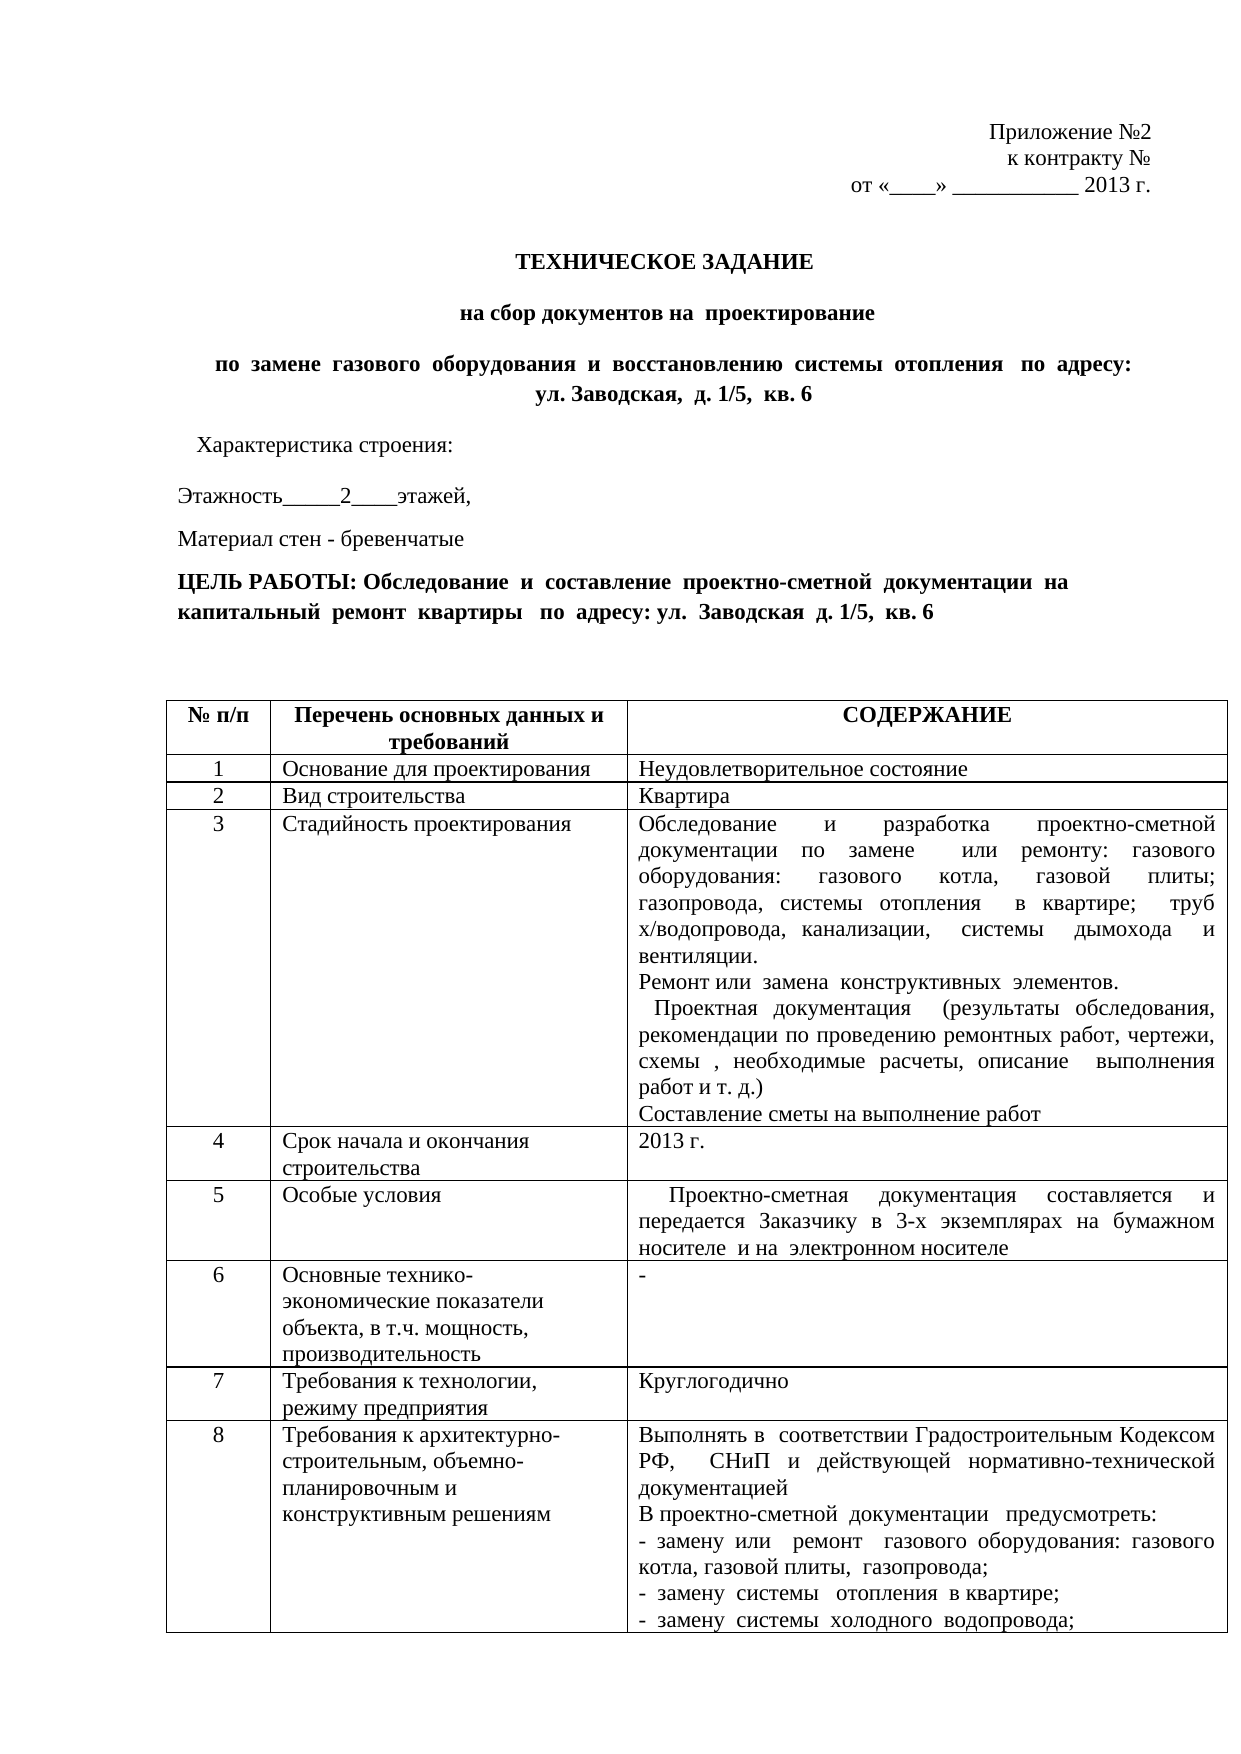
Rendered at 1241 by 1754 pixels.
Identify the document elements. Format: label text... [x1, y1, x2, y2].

table_header СОДЕРЖАНИЕ [628, 701, 1227, 754]
table_header Перечень основных данных и требований [271, 701, 627, 754]
text ТЕХНИЧЕСКОЕ ЗАДАНИЕ [177, 248, 1152, 274]
table_cell Основание для проектирования [271, 755, 627, 781]
text Характеристика строения: [196, 432, 1152, 458]
table_cell 8 [167, 1421, 270, 1632]
table_cell Проектно-сметная документация составляется и передается Заказчику в 3-х экземплярах на бумажном носителе и на электронном носителе [628, 1181, 1227, 1260]
table_cell Стадийность проектирования [271, 810, 627, 1126]
text Приложение №2 [177, 118, 1152, 144]
table_cell Неудовлетворительное состояние [628, 755, 1227, 781]
text Материал стен - бревенчатые [177, 525, 1152, 552]
table_cell 5 [167, 1181, 270, 1260]
table_cell 2 [167, 783, 270, 809]
text Этажность_____2____этажей, [177, 483, 1152, 509]
table_cell 2013 г. [628, 1127, 1227, 1180]
table_cell 4 [167, 1127, 270, 1180]
table_cell Вид строительства [271, 783, 627, 809]
table_header № п/п [167, 701, 270, 754]
table_cell 1 [167, 755, 270, 781]
table_cell 7 [167, 1368, 270, 1420]
table_cell Особые условия [271, 1181, 627, 1260]
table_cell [628, 1421, 1227, 1632]
text от «____» ___________ 2013 г. [177, 171, 1152, 197]
text к контракту № [177, 144, 1152, 171]
table_cell 3 [167, 810, 270, 1126]
text ЦЕЛЬ РАБОТЫ: Обследование и составление проектно-сметной документации на капитальный ремонт квартиры по адресу: ул. Заводская д. 1/5, кв. 6 [177, 568, 1152, 624]
table_cell Срок начала и окончания строительства [271, 1127, 627, 1180]
text на сбор документов на проектирование [177, 299, 1152, 326]
table_cell Основные технико-экономические показатели объекта, в т.ч. мощность, производительность [271, 1261, 627, 1366]
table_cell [271, 1421, 627, 1632]
table_cell 6 [167, 1261, 270, 1366]
table_cell Квартира [628, 783, 1227, 809]
text по замене газового оборудования и восстановлению системы отопления по адресу: ул. Заводская, д. 1/5, кв. 6 [196, 350, 1152, 407]
table_cell Круглогодично [628, 1368, 1227, 1420]
table_cell - [628, 1261, 1227, 1366]
table_cell Требования к технологии, режиму предприятия [271, 1368, 627, 1420]
table_cell Обследование и разработка проектно-сметной документации по замене или ремонту: газового оборудования: газового котла, газовой плиты; газопровода, системы отопления в квартире; труб х/водопровода, канализации, системы дымохода и вентиляции. Ремонт или замена конструктивных элементов. Проектная документация (результаты обследования, рекомендации по проведению ремонтных работ, чертежи, схемы , необходимые расчеты, описание выполнения работ и т. д.) Составление сметы на выполнение работ [628, 810, 1227, 1126]
